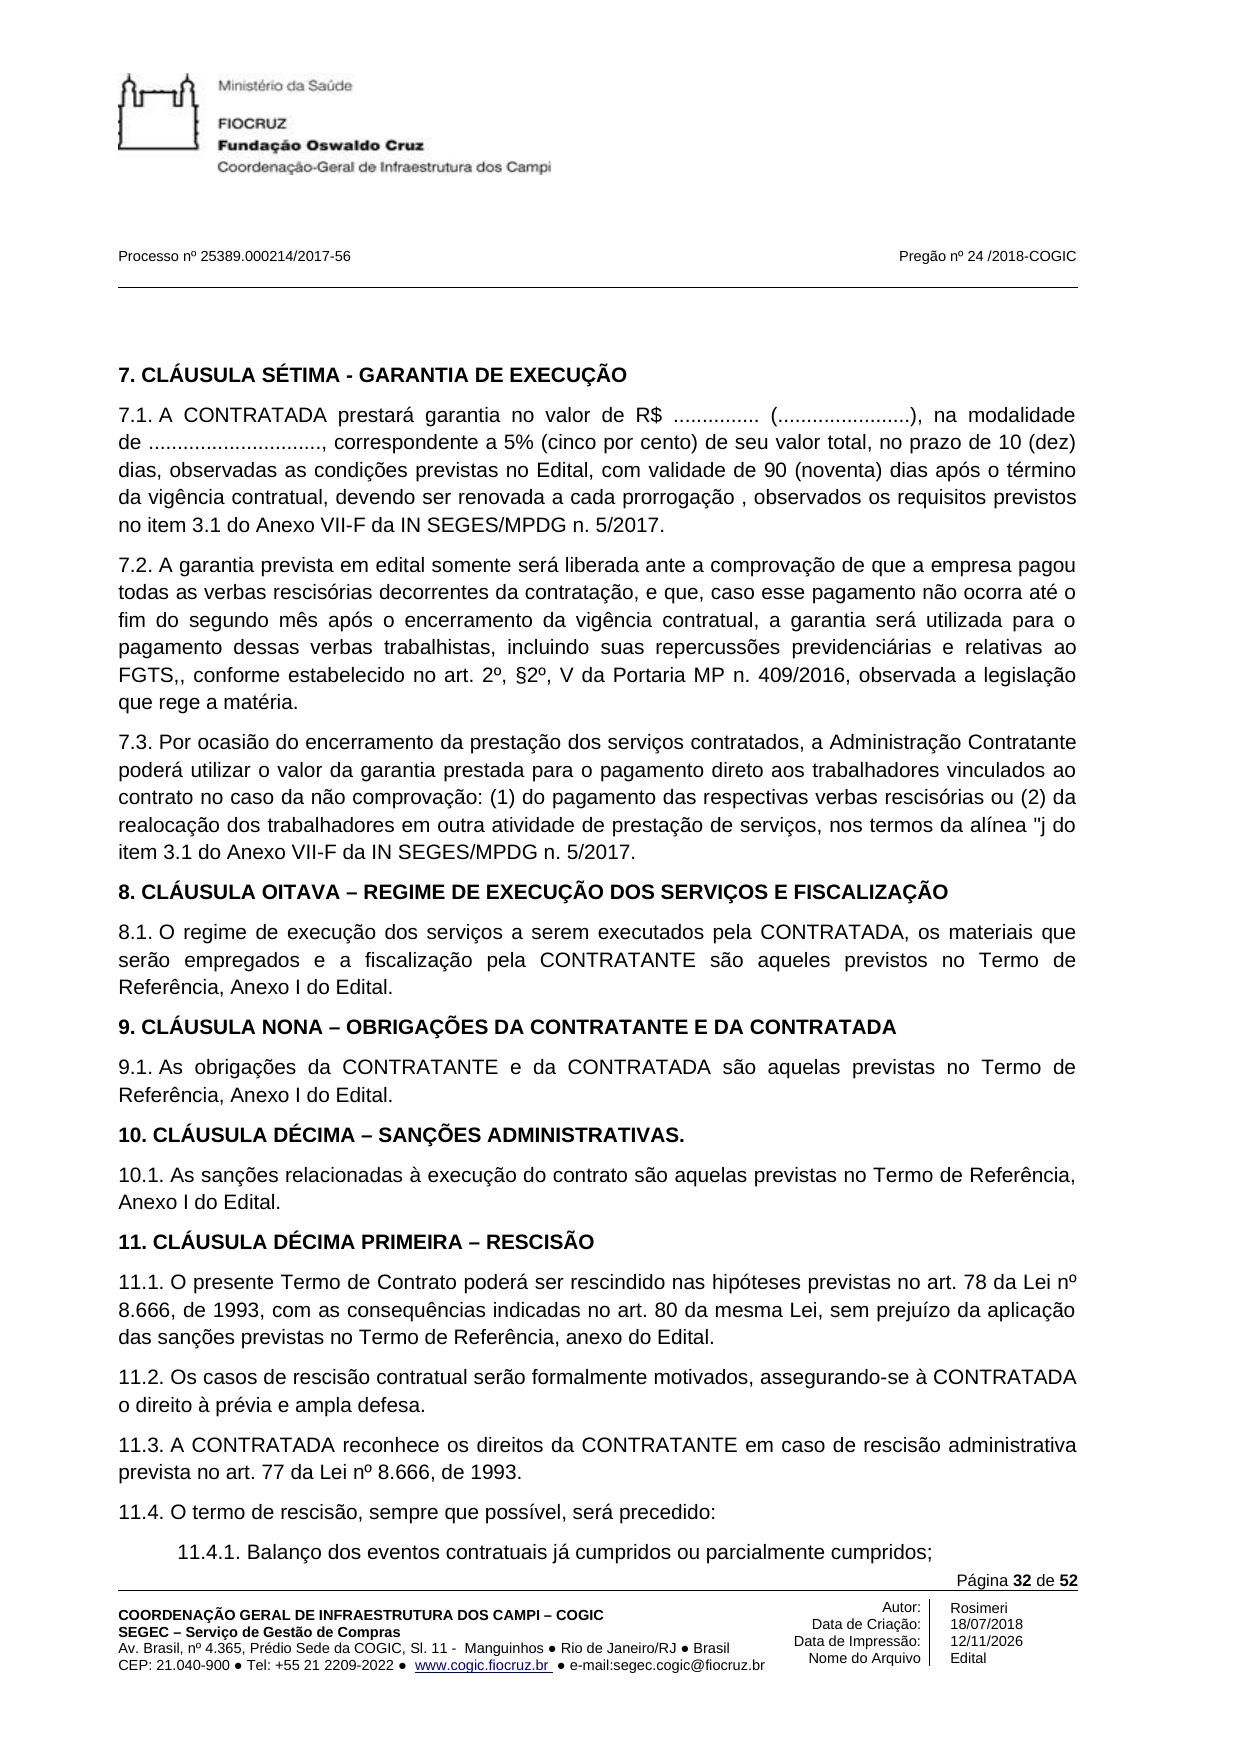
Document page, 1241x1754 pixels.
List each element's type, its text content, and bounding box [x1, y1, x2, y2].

list CLÁUSULA NONA – OBRIGAÇÕES DA CONTRATANTE E DA CONTRATADA [118, 1015, 1078, 1039]
list Por ocasião do encerramento da prestação dos serviços contratados, a Administração Contratante poderá utilizar o valor da garantia prestada para o pagamento direto aos trabalhadores vinculados ao contrato no caso da não comprovação: (1) do pagamento das respectivas verbas rescisórias ou (2) da realocação dos trabalhadores em outra atividade de prestação de serviços, nos termos da alínea "j do item 3.1 do Anexo VII-F da IN SEGES/MPDG n. 5/2017. [118, 730, 1078, 864]
list As sanções relacionadas à execução do contrato são aquelas previstas no Termo de Referência, Anexo I do Edital. [118, 1163, 1078, 1214]
list CLÁUSULA DÉCIMA PRIMEIRA – RESCISÃO [118, 1230, 1078, 1254]
list A garantia prevista em edital somente será liberada ante a comprovação de que a empresa pagou todas as verbas rescisórias decorrentes da contratação, e que, caso esse pagamento não ocorra até o fim do segundo mês após o encerramento da vigência contratual, a garantia será utilizada para o pagamento dessas verbas trabalhistas, incluindo suas repercussões previdenciárias e relativas ao FGTS,, conforme estabelecido no art. 2º, §2º, V da Portaria MP n. 409/2016, observada a legislação que rege a matéria. [118, 553, 1078, 714]
list Balanço dos eventos contratuais já cumpridos ou parcialmente cumpridos; [177, 1540, 1078, 1564]
list A CONTRATADA reconhece os direitos da CONTRATANTE em caso de rescisão administrativa prevista no art. 77 da Lei nº 8.666, de 1993. [118, 1433, 1078, 1484]
list As obrigações da CONTRATANTE e da CONTRATADA são aquelas previstas no Termo de Referência, Anexo I do Edital. [118, 1055, 1078, 1107]
list O termo de rescisão, sempre que possível, será precedido: [118, 1500, 1078, 1524]
list CLÁUSULA SÉTIMA - GARANTIA DE EXECUÇÃO [118, 363, 1078, 387]
list CLÁUSULA OITAVA – REGIME DE EXECUÇÃO DOS SERVIÇOS E FISCALIZAÇÃO [118, 880, 1078, 904]
list O presente Termo de Contrato poderá ser rescindido nas hipóteses previstas no art. 78 da Lei nº 8.666, de 1993, com as consequências indicadas no art. 80 da mesma Lei, sem prejuízo da aplicação das sanções previstas no Termo de Referência, anexo do Edital. [118, 1270, 1078, 1349]
picture [118, 73, 552, 175]
list O regime de execução dos serviços a serem executados pela CONTRATADA, os materiais que serão empregados e a fiscalização pela CONTRATANTE são aqueles previstos no Termo de Referência, Anexo I do Edital. [118, 920, 1078, 999]
list Os casos de rescisão contratual serão formalmente motivados, assegurando-se à CONTRATADA o direito à prévia e ampla defesa. [118, 1365, 1078, 1417]
list CLÁUSULA DÉCIMA – SANÇÕES ADMINISTRATIVAS. [118, 1123, 1078, 1147]
list A CONTRATADA prestará garantia no valor de R$ ............... (.......................), na modalidade de .............................., correspondente a 5% (cinco por cento) de seu valor total, no prazo de 10 (dez) dias, observadas as condições previstas no Edital, com validade de 90 (noventa) dias após o término da vigência contratual, devendo ser renovada a cada prorrogação , observados os requisitos previstos no item 3.1 do Anexo VII-F da IN SEGES/MPDG n. 5/2017. [118, 403, 1078, 537]
